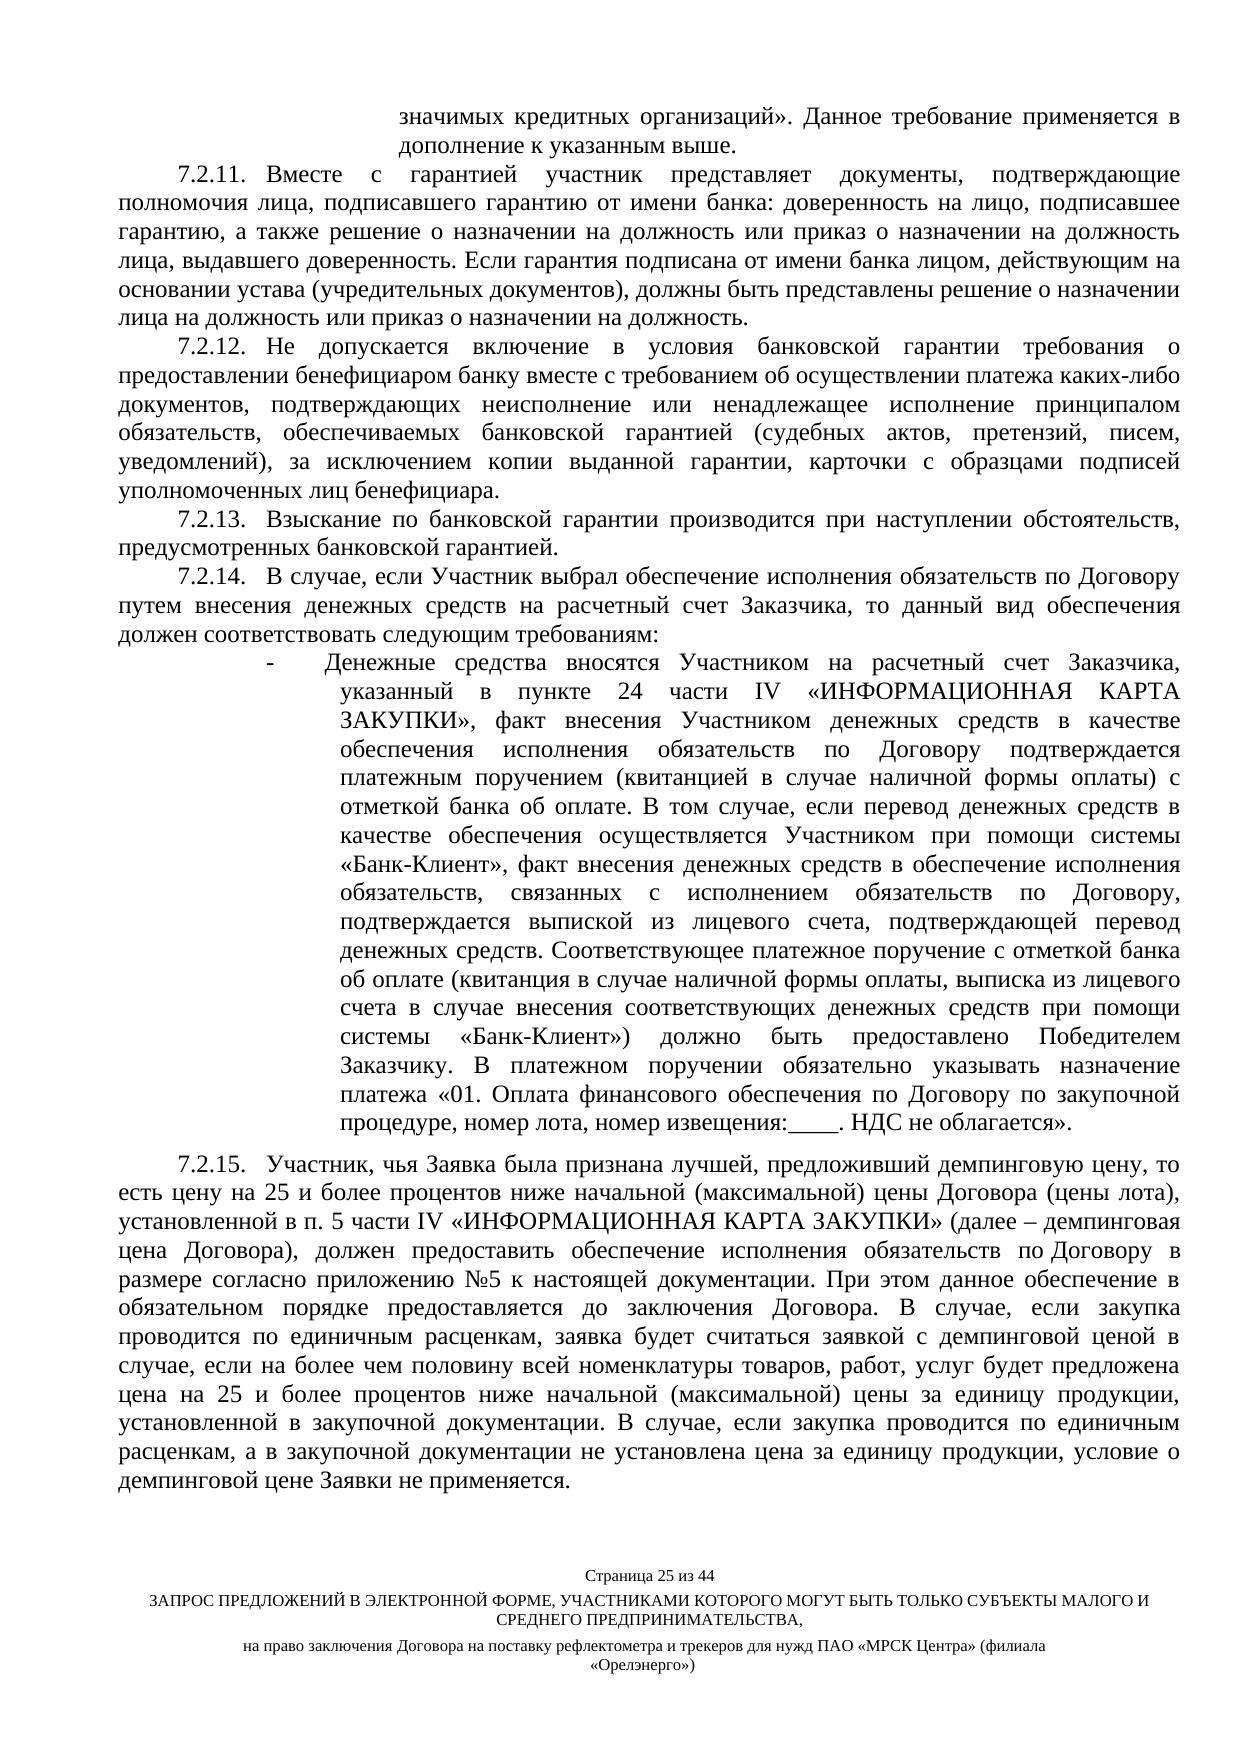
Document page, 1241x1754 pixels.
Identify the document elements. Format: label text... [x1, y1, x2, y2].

list В случае, если Участник выбрал обеспечение исполнения обязательств по Договору путем внесения денежных средств на расчетный счет Заказчика, то данный вид обеспечения должен соответствовать следующим требованиям: [118, 561, 1181, 647]
list Не допускается включение в условия банковской гарантии требования о предоставлении бенефициаром банку вместе с требованием об осуществлении платежа каких-либо документов, подтверждающих неисполнение или ненадлежащее исполнение принципалом обязательств, обеспечиваемых банковской гарантией (судебных актов, претензий, писем, уведомлений), за исключением копии выданной гарантии, карточки с образцами подписей уполномоченных лиц бенефициара. [118, 331, 1181, 504]
list Взыскание по банковской гарантии производится при наступлении обстоятельств, предусмотренных банковской гарантией. [118, 504, 1181, 561]
subtitle Участник, чья Заявка была признана лучшей, предложивший демпинговую цену, то есть цену на 25 и более процентов ниже начальной (максимальной) цены Договора (цены лота), установленной в п. 5 части IV «ИНФОРМАЦИОННАЯ КАРТА ЗАКУПКИ» (далее – демпинговая цена Договора), должен предоставить обеспечение исполнения обязательств по Договору в размере согласно приложению №5 к настоящей документации. При этом данное обеспечение в обязательном порядке предоставляется до заключения Договора. В случае, если закупка проводится по единичным расценкам, заявка будет считаться заявкой с демпинговой ценой в случае, если на более чем половину всей номенклатуры товаров, работ, услуг будет предложена цена на 25 и более процентов ниже начальной (максимальной) цены за единицу продукции, установленной в закупочной документации. В случае, если закупка проводится по единичным расценкам, а в закупочной документации не установлена цена за единицу продукции, условие о демпинговой цене Заявки не применяется. [118, 1149, 1181, 1494]
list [354, 101, 1181, 159]
list Вместе с гарантией участник представляет документы, подтверждающие полномочия лица, подписавшего гарантию от имени банка: доверенность на лицо, подписавшее гарантию, а также решение о назначении на должность или приказ о назначении на должность лица, выдавшего доверенность. Если гарантия подписана от имени банка лицом, действующим на основании устава (учредительных документов), должны быть представлены решение о назначении лица на должность или приказ о назначении на должность. [118, 159, 1181, 331]
list Денежные средства вносятся Участником на расчетный счет Заказчика, указанный в пункте 24 части IV «ИНФОРМАЦИОННАЯ КАРТА ЗАКУПКИ», факт внесения Участником денежных средств в качестве обеспечения исполнения обязательств по Договору подтверждается платежным поручением (квитанцией в случае наличной формы оплаты) с отметкой банка об оплате. В том случае, если перевод денежных средств в качестве обеспечения осуществляется Участником при помощи системы «Банк-Клиент», факт внесения денежных средств в обеспечение исполнения обязательств, связанных с исполнением обязательств по Договору, подтверждается выпиской из лицевого счета, подтверждающей перевод денежных средств. Соответствующее платежное поручение с отметкой банка об оплате (квитанция в случае наличной формы оплаты, выписка из лицевого счета в случае внесения соответствующих денежных средств при помощи системы «Банк-Клиент») должно быть предоставлено Победителем Заказчику. В платежном поручении обязательно указывать назначение платежа «01. Оплата финансового обеспечения по Договору по закупочной процедуре, номер лота, номер извещения:____. НДС не облагается». [266, 647, 1181, 1136]
